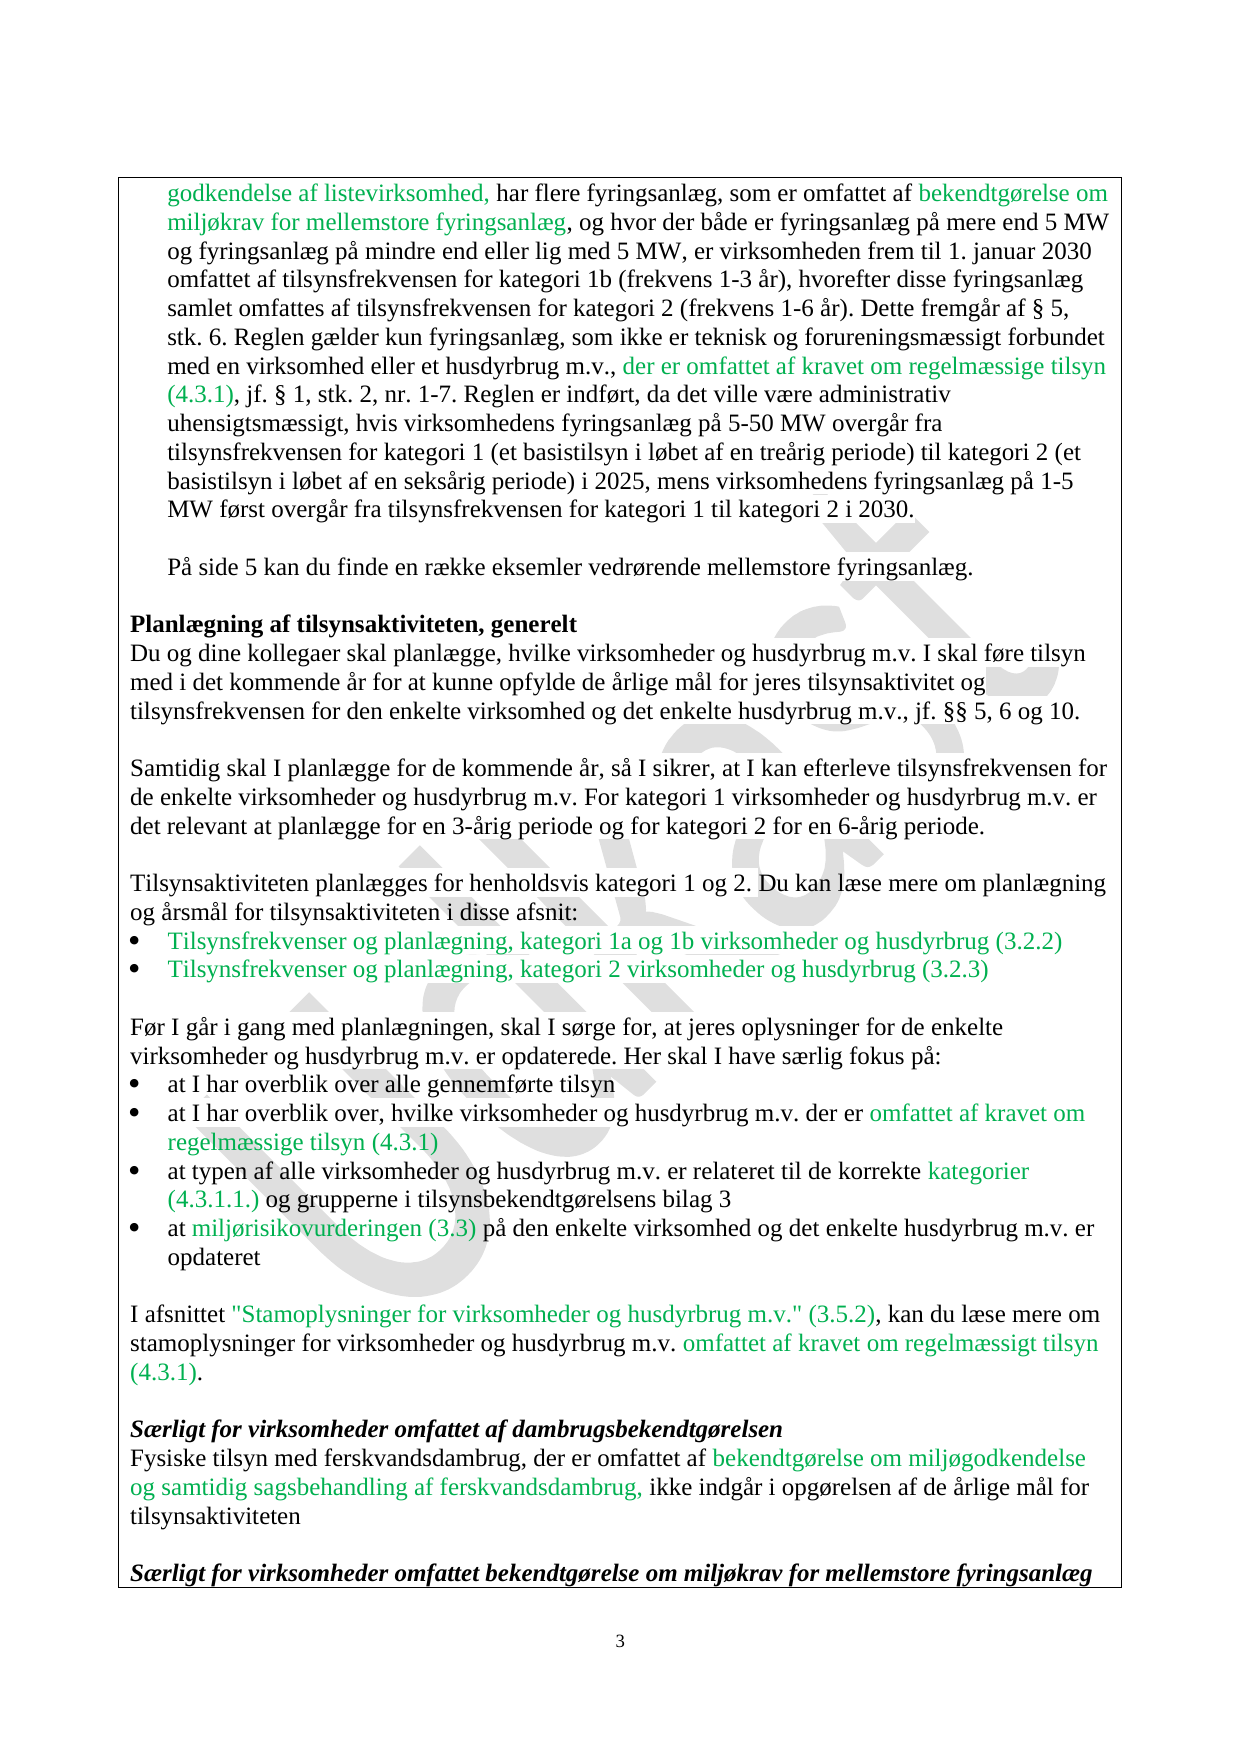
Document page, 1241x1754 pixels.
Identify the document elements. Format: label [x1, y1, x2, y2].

table_cell [119, 178, 1121, 1587]
